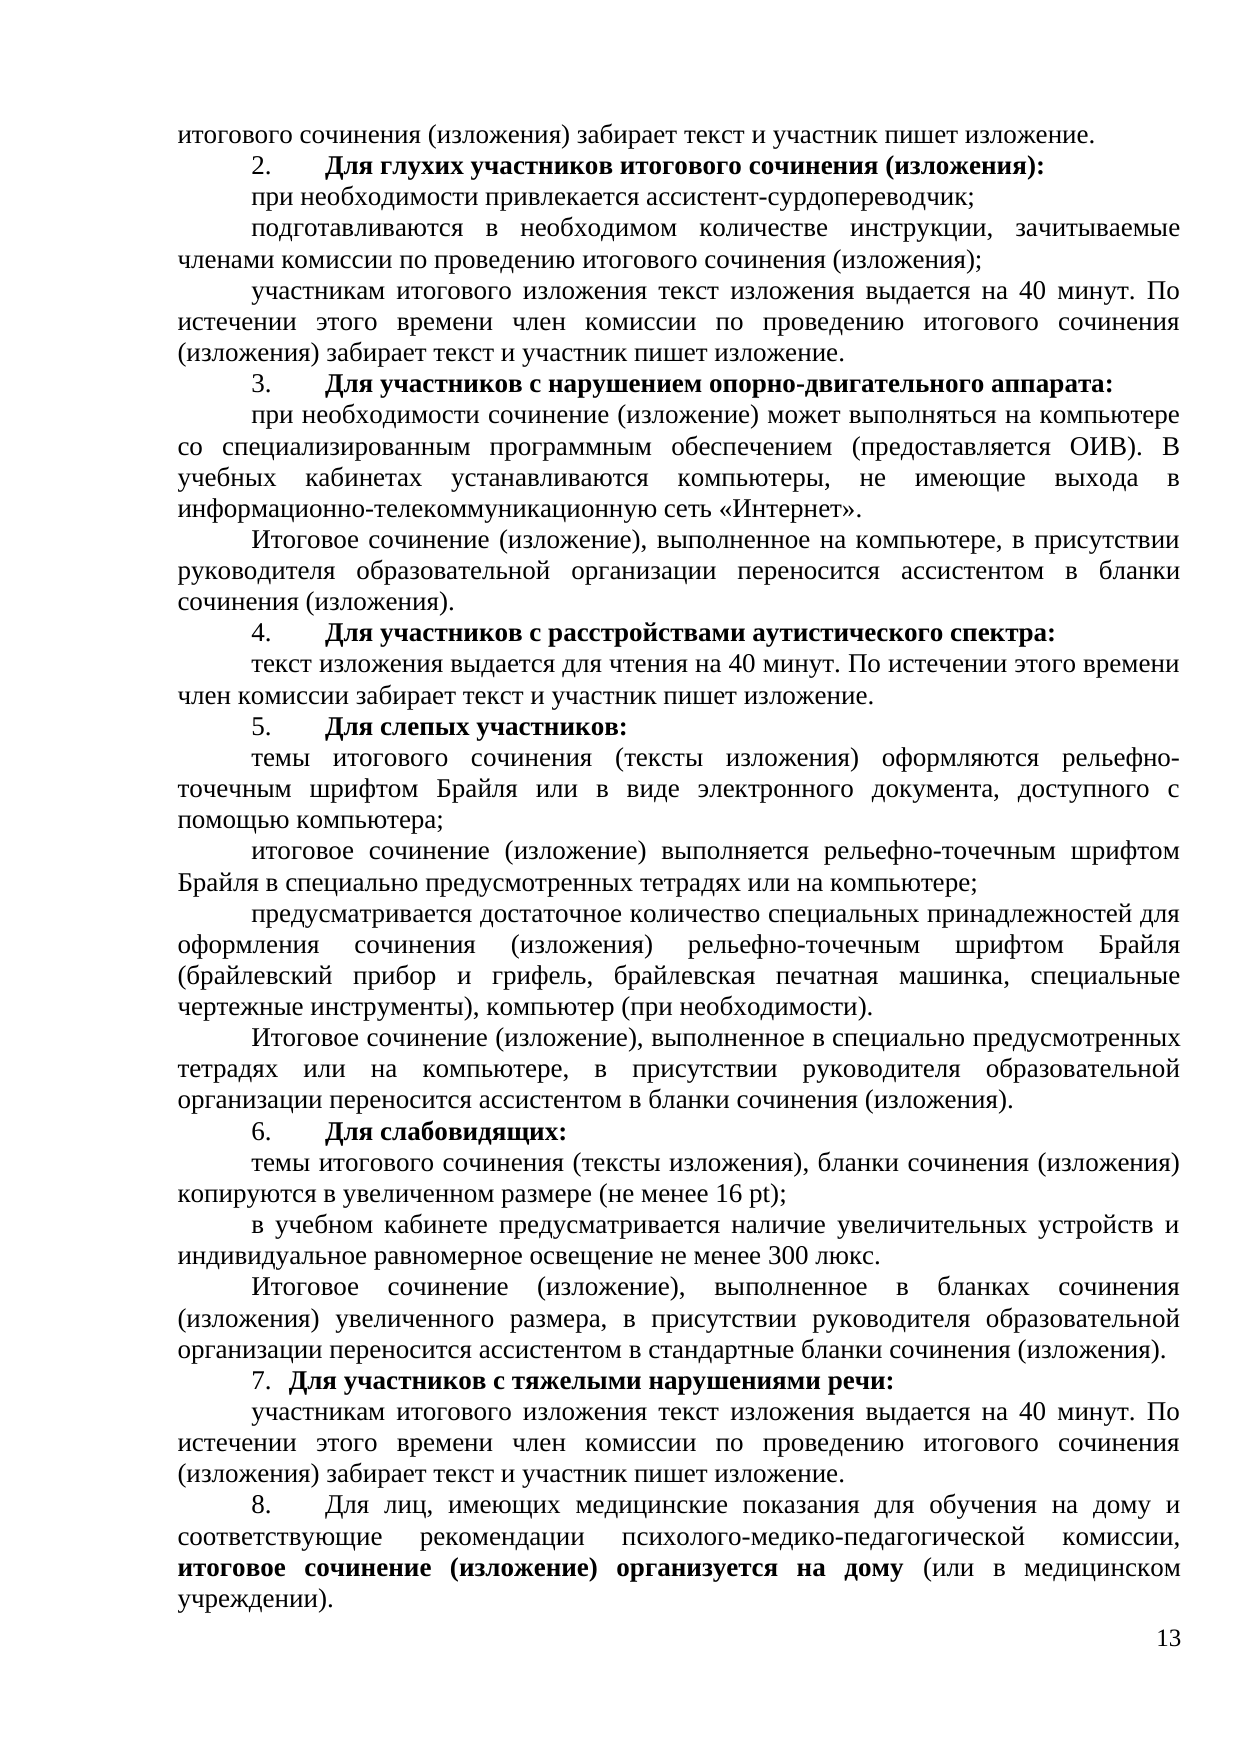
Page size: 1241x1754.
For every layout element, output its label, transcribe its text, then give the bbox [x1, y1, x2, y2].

text подготавливаются в необходимом количестве инструкции, зачитываемые членами комиссии по проведению итогового сочинения (изложения); [177, 212, 1181, 274]
text предусматривается достаточное количество специальных принадлежностей для оформления сочинения (изложения) рельефно-точечным шрифтом Брайля (брайлевский прибор и грифель, брайлевская печатная машинка, специальные чертежные инструменты), компьютер (при необходимости). [177, 897, 1181, 1021]
text итоговое сочинение (изложение) выполняется рельефно-точечным шрифтом Брайля в специально предусмотренных тетрадях или на компьютере; [177, 834, 1181, 897]
text темы итогового сочинения (тексты изложения), бланки сочинения (изложения) копируются в увеличенном размере (не менее 16 pt); [177, 1146, 1181, 1208]
text участникам итогового изложения текст изложения выдается на 40 минут. По истечении этого времени член комиссии по проведению итогового сочинения (изложения) забирает текст и участник пишет изложение. [177, 274, 1181, 367]
list Для слепых участников: [177, 710, 1181, 741]
list Для лиц, имеющих медицинские показания для обучения на дому и соответствующие рекомендации психолого-медико-педагогической комиссии, итоговое сочинение (изложение) организуется на дому (или в медицинском учреждении). [177, 1488, 1181, 1613]
text в учебном кабинете предусматривается наличие увеличительных устройств и индивидуальное равномерное освещение не менее 300 люкс. [177, 1208, 1181, 1271]
list Для участников с нарушением опорно-двигательного аппарата: [177, 367, 1181, 398]
text Итоговое сочинение (изложение), выполненное в бланках сочинения (изложения) увеличенного размера, в присутствии руководителя образовательной организации переносится ассистентом в стандартные бланки сочинения (изложения). [177, 1271, 1181, 1364]
list Для участников с расстройствами аутистического спектра: [177, 616, 1181, 648]
text темы итогового сочинения (тексты изложения) оформляются рельефно-точечным шрифтом Брайля или в виде электронного документа, доступного с помощью компьютера; [177, 741, 1181, 834]
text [177, 118, 1181, 149]
text текст изложения выдается для чтения на 40 минут. По истечении этого времени член комиссии забирает текст и участник пишет изложение. [177, 648, 1181, 710]
text при необходимости привлекается ассистент-сурдопереводчик; [177, 180, 1181, 212]
text Итоговое сочинение (изложение), выполненное на компьютере, в присутствии руководителя образовательной организации переносится ассистентом в бланки сочинения (изложения). [177, 523, 1181, 616]
list Для участников с тяжелыми нарушениями речи: [251, 1364, 1181, 1395]
list Для глухих участников итогового сочинения (изложения): [177, 149, 1181, 180]
list Для слабовидящих: [177, 1115, 1181, 1146]
text при необходимости сочинение (изложение) может выполняться на компьютере со специализированным программным обеспечением (предоставляется ОИВ). В учебных кабинетах устанавливаются компьютеры, не имеющие выхода в информационно-телекоммуникационную сеть «Интернет». [177, 398, 1181, 523]
text участникам итогового изложения текст изложения выдается на 40 минут. По истечении этого времени член комиссии по проведению итогового сочинения (изложения) забирает текст и участник пишет изложение. [177, 1395, 1181, 1488]
text Итоговое сочинение (изложение), выполненное в специально предусмотренных тетрадях или на компьютере, в присутствии руководителя образовательной организации переносится ассистентом в бланки сочинения (изложения). [177, 1021, 1181, 1115]
